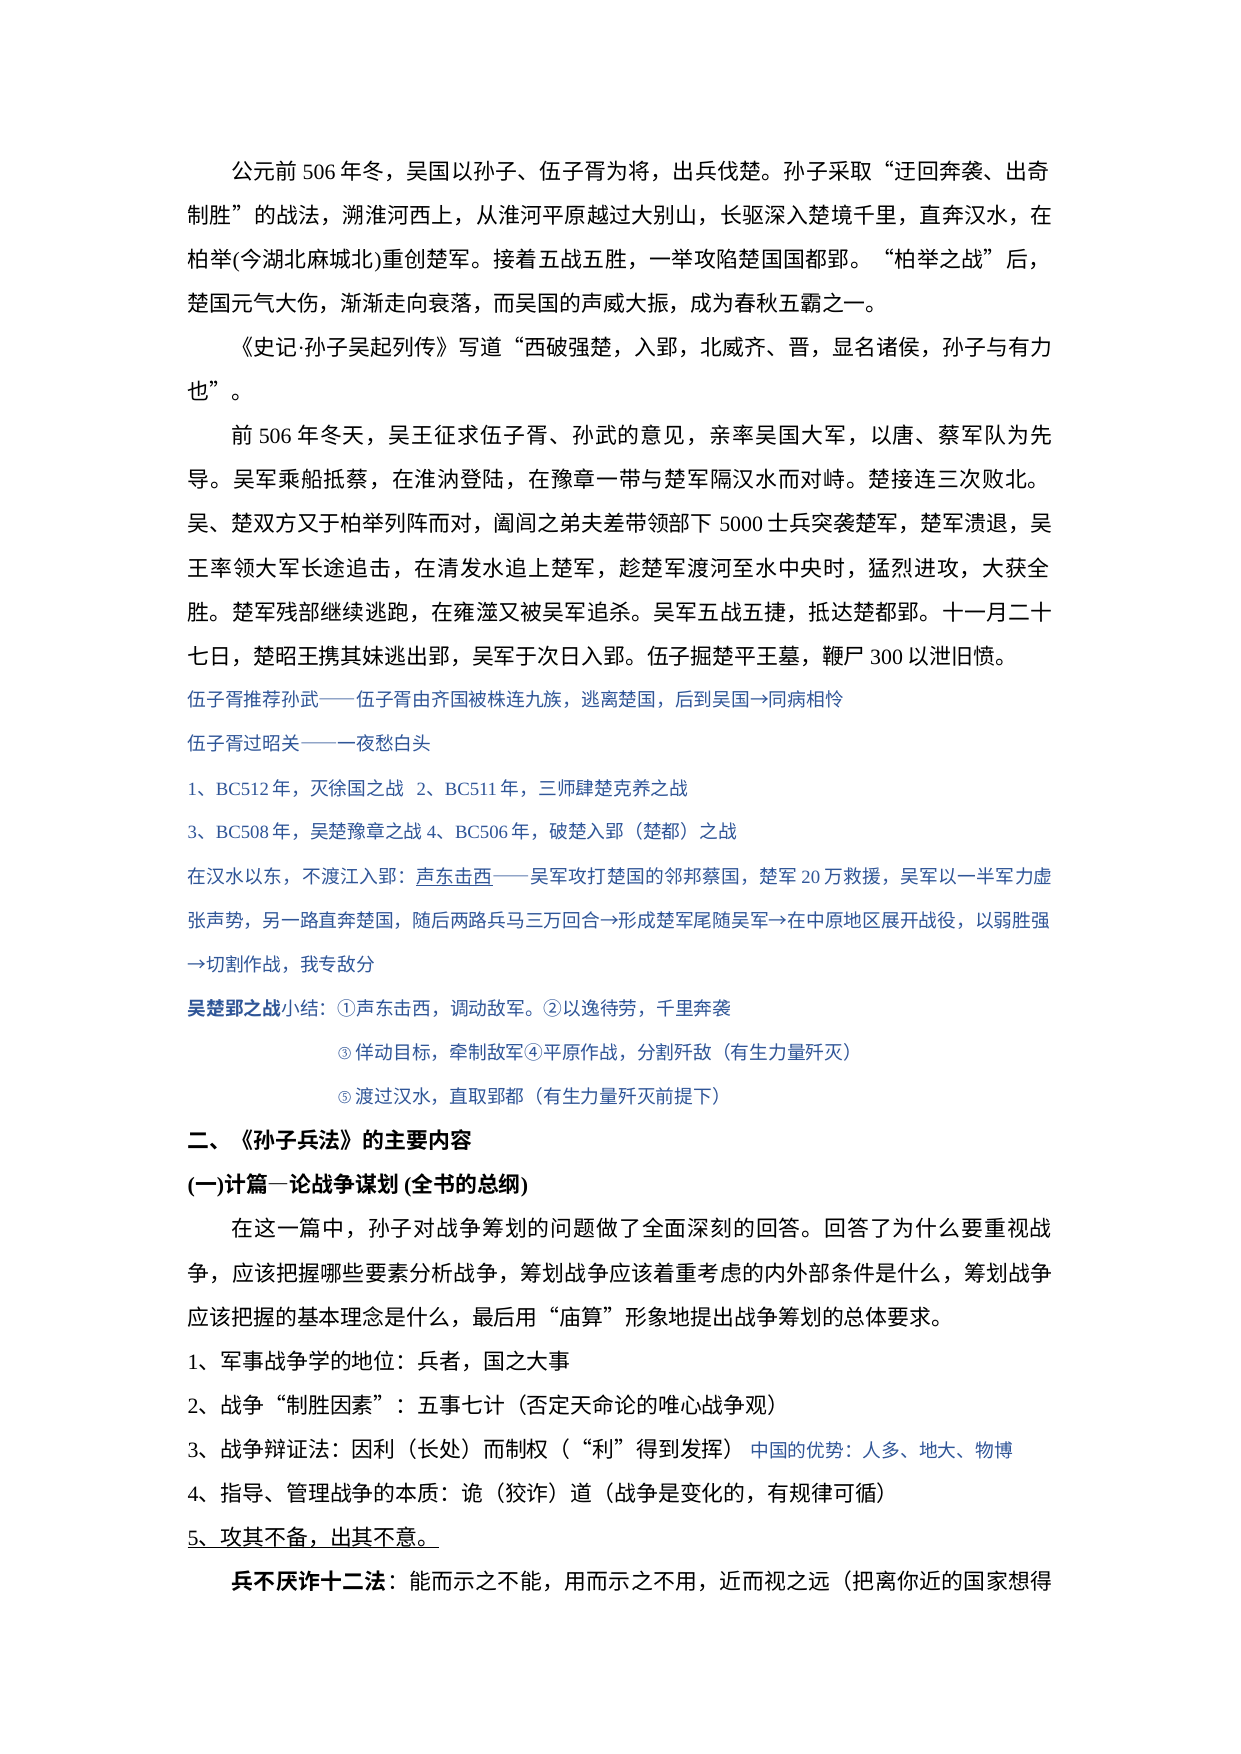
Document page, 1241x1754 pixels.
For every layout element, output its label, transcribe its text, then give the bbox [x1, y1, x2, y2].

text 吴楚郢之战小结：①声东击西，调动敌军。②以逸待劳，千里奔袭 [187, 985, 1053, 1029]
text 1、军事战争学的地位：兵者，国之大事 [187, 1337, 1053, 1382]
text (一)计篇—论战争谋划 (全书的总纲) [187, 1161, 1053, 1205]
text 3、战争辩证法：因利（长处）而制权（“利”得到发挥） 中国的优势：人多、地大、物博 [187, 1426, 1053, 1470]
text 3、BC508年，吴楚豫章之战 4、BC506年，破楚入郢（楚都）之战 [187, 809, 1053, 853]
text 伍子胥过昭关——一夜愁白头 [187, 721, 1053, 765]
text 公元前506年冬，吴国以孙子、伍子胥为将，出兵伐楚。孙子采取“迂回奔袭、出奇制胜”的战法，溯淮河西上，从淮河平原越过大别山，长驱深入楚境千里，直奔汉水，在柏举(今湖北麻城北)重创楚军。接着五战五胜，一举攻陷楚国国都郢。“柏举之战”后，楚国元气大伤，渐渐走向衰落，而吴国的声威大振，成为春秋五霸之一。 [187, 148, 1053, 324]
text ③佯动目标，牵制敌军④平原作战，分割歼敌（有生力量歼灭） [187, 1029, 1053, 1073]
text 《史记·孙子吴起列传》写道“西破强楚，入郢，北威齐、晋，显名诸侯，孙子与有力也”。 [187, 324, 1053, 412]
text 前506年冬天，吴王征求伍子胥、孙武的意见，亲率吴国大军，以唐、蔡军队为先导。吴军乘船抵蔡，在淮汭登陆，在豫章一带与楚军隔汉水而对峙。楚接连三次败北。吴、楚双方又于柏举列阵而对，阖闾之弟夫差带领部下5000士兵突袭楚军，楚军溃退，吴王率领大军长途追击，在清发水追上楚军，趁楚军渡河至水中央时，猛烈进攻，大获全胜。楚军残部继续逃跑，在雍澨又被吴军追杀。吴军五战五捷，抵达楚都郢。十一月二十七日，楚昭王携其妹逃出郢，吴军于次日入郢。伍子掘楚平王墓，鞭尸300以泄旧愤。 [187, 412, 1053, 677]
text 4、指导、管理战争的本质：诡（狡诈）道（战争是变化的，有规律可循） [187, 1470, 1053, 1514]
text ⑤渡过汉水，直取郢都（有生力量歼灭前提下） [266, 1073, 1053, 1117]
text 伍子胥推荐孙武——伍子胥由齐国被株连九族，逃离楚国，后到吴国→同病相怜 [187, 677, 1053, 721]
text 5、攻其不备，出其不意。 [187, 1514, 1053, 1558]
text 在这一篇中，孙子对战争筹划的问题做了全面深刻的回答。回答了为什么要重视战争，应该把握哪些要素分析战争，筹划战争应该着重考虑的内外部条件是什么，筹划战争应该把握的基本理念是什么，最后用“庙算”形象地提出战争筹划的总体要求。 [187, 1205, 1053, 1337]
text 二、《孙子兵法》的主要内容 [187, 1117, 1053, 1161]
text 2、战争“制胜因素”：五事七计（否定天命论的唯心战争观） [187, 1382, 1053, 1426]
text 在汉水以东，不渡江入郢：声东击西——吴军攻打楚国的邻邦蔡国，楚军20万救援，吴军以一半军力虚张声势，另一路直奔楚国，随后两路兵马三万回合→形成楚军尾随吴军→在中原地区展开战役，以弱胜强→切割作战，我专敌分 [187, 853, 1053, 985]
text 1、BC512年，灭徐国之战 2、BC511年，三师肆楚克养之战 [187, 765, 1053, 809]
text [187, 1558, 1053, 1602]
